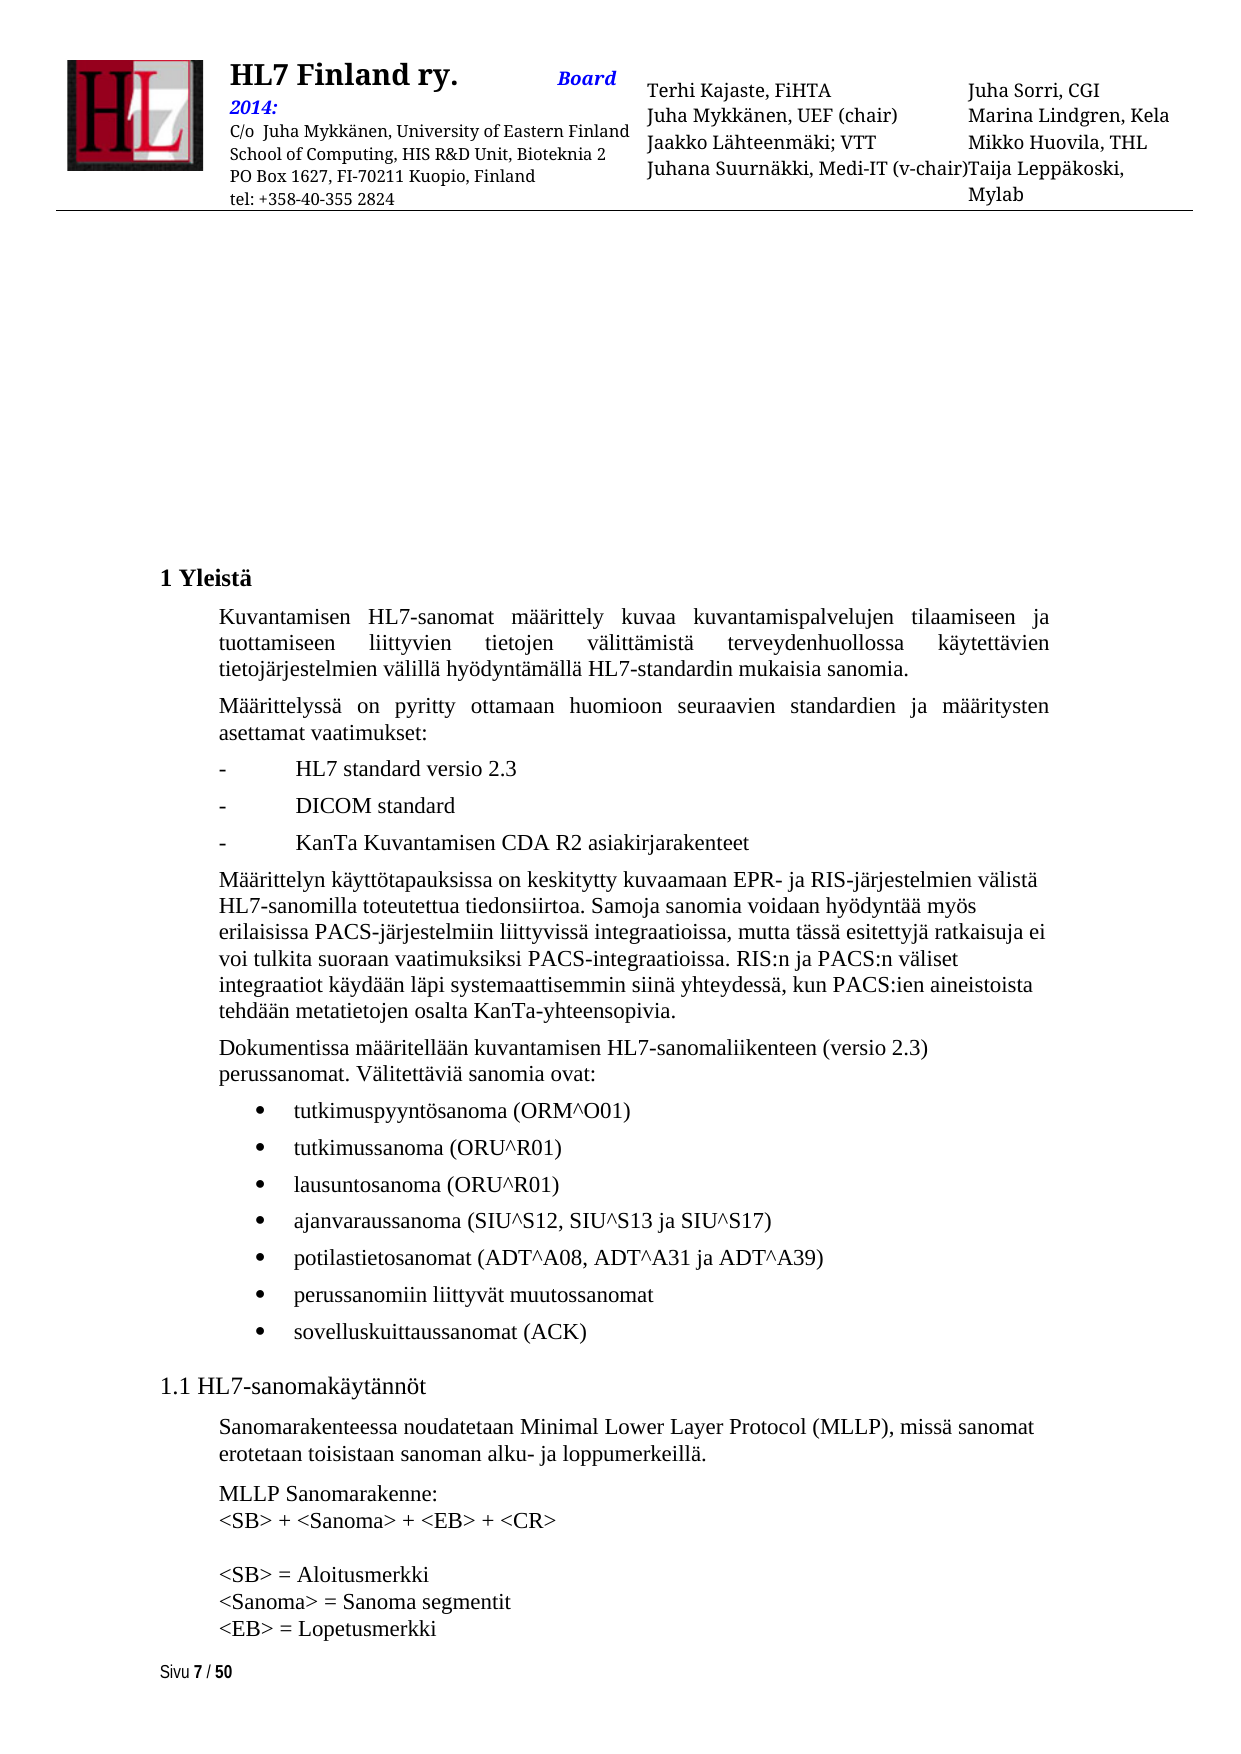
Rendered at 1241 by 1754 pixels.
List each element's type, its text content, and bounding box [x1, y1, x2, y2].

list perussanomiin liittyvät muutossanomat [256, 1281, 1051, 1307]
text Määrittelyssä on pyritty ottamaan huomioon seuraavien standardien ja määritysten asettamat vaatimukset: [218, 692, 1051, 745]
text MLLP Sanomarakenne: [218, 1479, 1051, 1506]
text Dokumentissa määritellään kuvantamisen HL7-sanomaliikenteen (versio 2.3) perussanomat. Välitettäviä sanomia ovat: [218, 1034, 1051, 1087]
list potilastietosanomat (ADT^A08, ADT^A31 ja ADT^A39) [256, 1244, 1051, 1271]
text Sanomarakenteessa noudatetaan Minimal Lower Layer Protocol (MLLP), missä sanomat erotetaan toisistaan sanoman alku- ja loppumerkeillä. [218, 1413, 1051, 1467]
text <Sanoma> = Sanoma segmentit [218, 1588, 1051, 1615]
text <SB> + <Sanoma> + <EB> + <CR> [218, 1506, 1051, 1533]
list tutkimuspyyntösanoma (ORM^O01) [256, 1097, 1051, 1124]
list ajanvaraussanoma (SIU^S12, SIU^S13 ja SIU^S17) [256, 1208, 1051, 1234]
text - HL7 standard versio 2.3 [218, 755, 1051, 782]
list tutkimussanoma (ORU^R01) [256, 1134, 1051, 1160]
text - KanTa Kuvantamisen CDA R2 asiakirjarakenteet [218, 829, 1051, 855]
text <EB> = Lopetusmerkki [218, 1615, 1051, 1642]
list sovelluskuittaussanomat (ACK) [256, 1318, 1051, 1344]
text Määrittelyn käyttötapauksissa on keskitytty kuvaamaan EPR- ja RIS-järjestelmien välistä HL7-sanomilla toteutettua tiedonsiirtoa. Samoja sanomia voidaan hyödyntää myös erilaisissa PACS-järjestelmiin liittyvissä integraatioissa, mutta tässä esitettyjä ratkaisuja ei voi tulkita suoraan vaatimuksiksi PACS-integraatioissa. RIS:n ja PACS:n väliset integraatiot käydään läpi systemaattisemmin siinä yhteydessä, kun PACS:ien aineistoista tehdään metatietojen osalta KanTa-yhteensopivia. [218, 866, 1051, 1024]
picture [67, 60, 204, 171]
subtitle Yleistä [159, 563, 1051, 592]
subtitle HL7-sanomakäytännöt [159, 1371, 1051, 1400]
text <SB> = Aloitusmerkki [218, 1561, 1051, 1588]
list lausuntosanoma (ORU^R01) [256, 1171, 1051, 1197]
text - DICOM standard [218, 792, 1051, 818]
text Kuvantamisen HL7-sanomat määrittely kuvaa kuvantamispalvelujen tilaamiseen ja tuottamiseen liittyvien tietojen välittämistä terveydenhuollossa käytettävien tietojärjestelmien välillä hyödyntämällä HL7-standardin mukaisia sanomia. [218, 603, 1051, 682]
